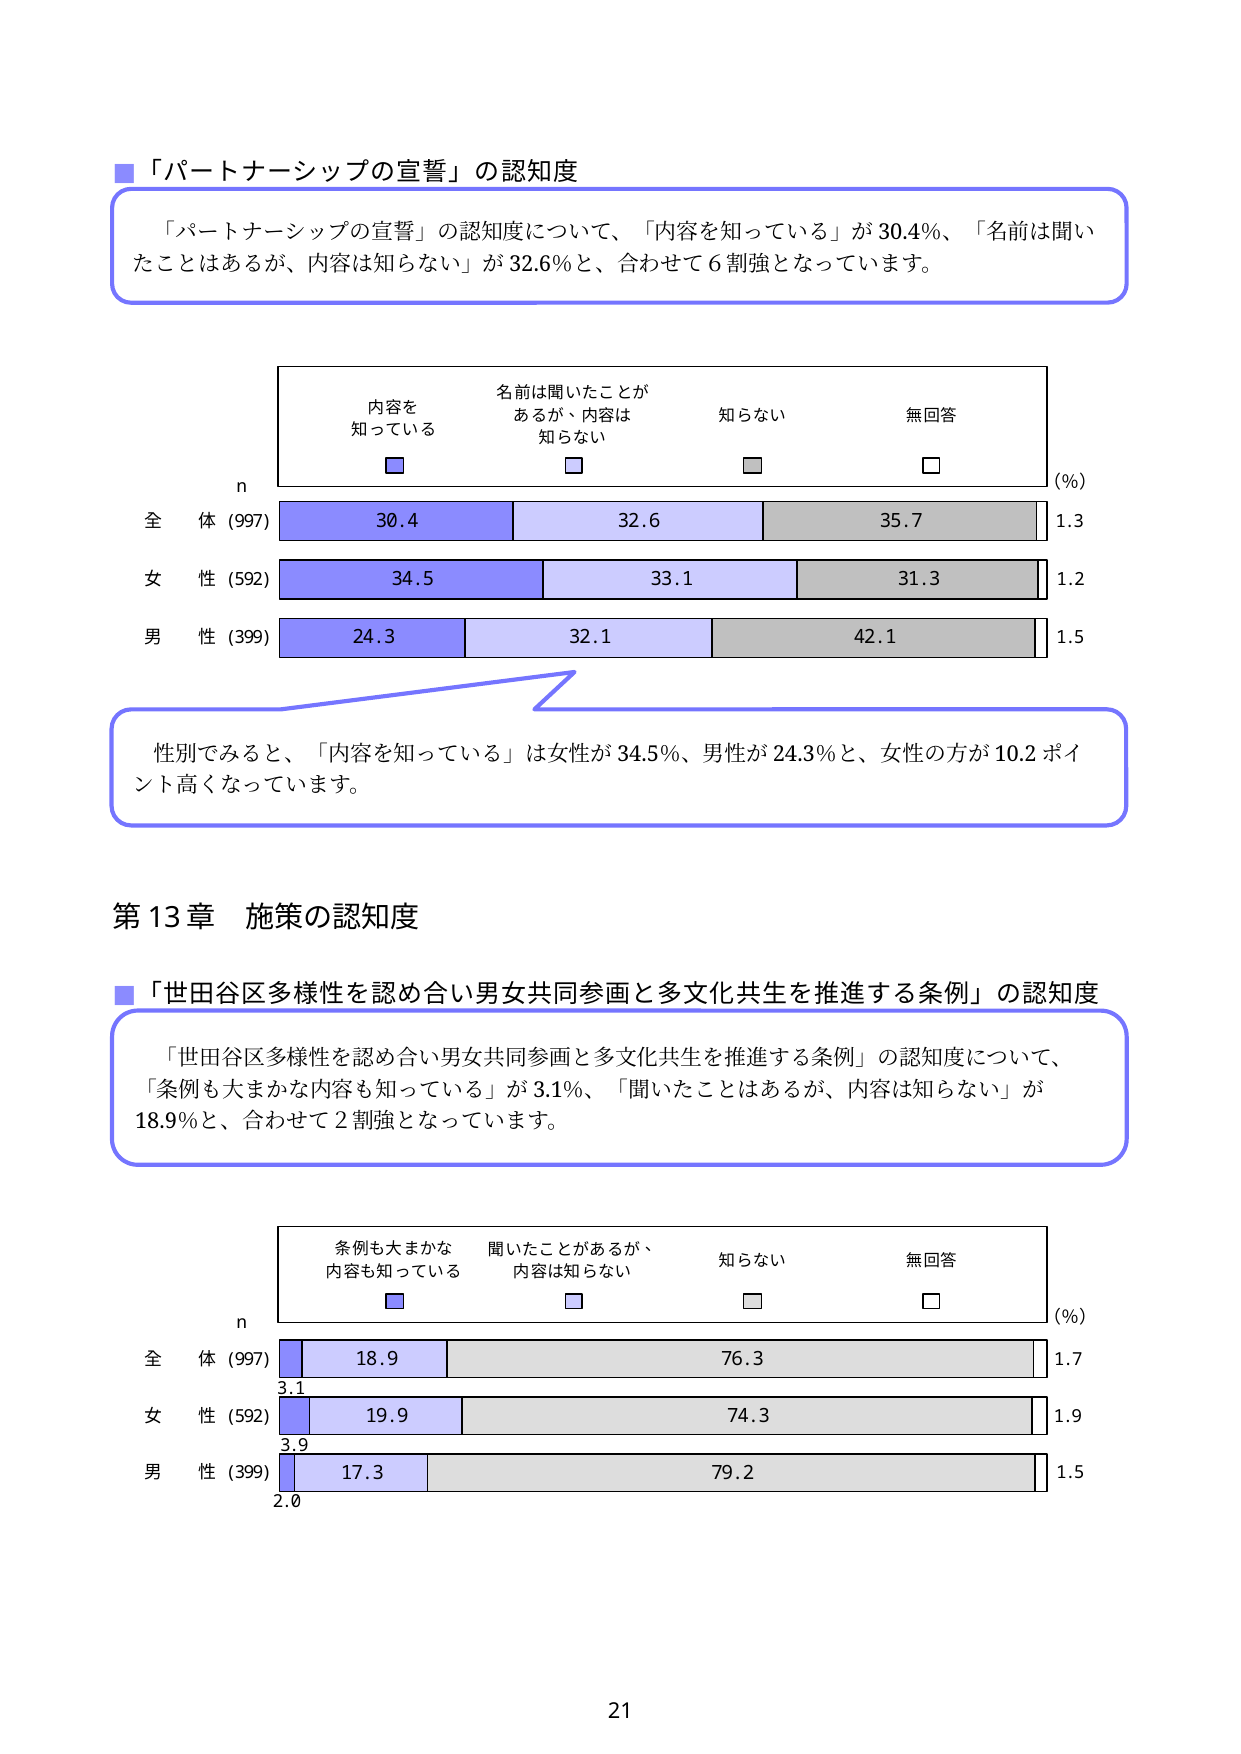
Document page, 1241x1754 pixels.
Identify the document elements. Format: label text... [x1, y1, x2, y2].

subtitle ■「パートナーシップの宣誓」の認知度 [112, 151, 1128, 189]
subtitle 第13章 施策の認知度 [112, 877, 1128, 953]
subtitle ■「世田谷区多様性を認め合い男女共同参画と多文化共生を推進する条例」の認知度 [112, 972, 1128, 1011]
